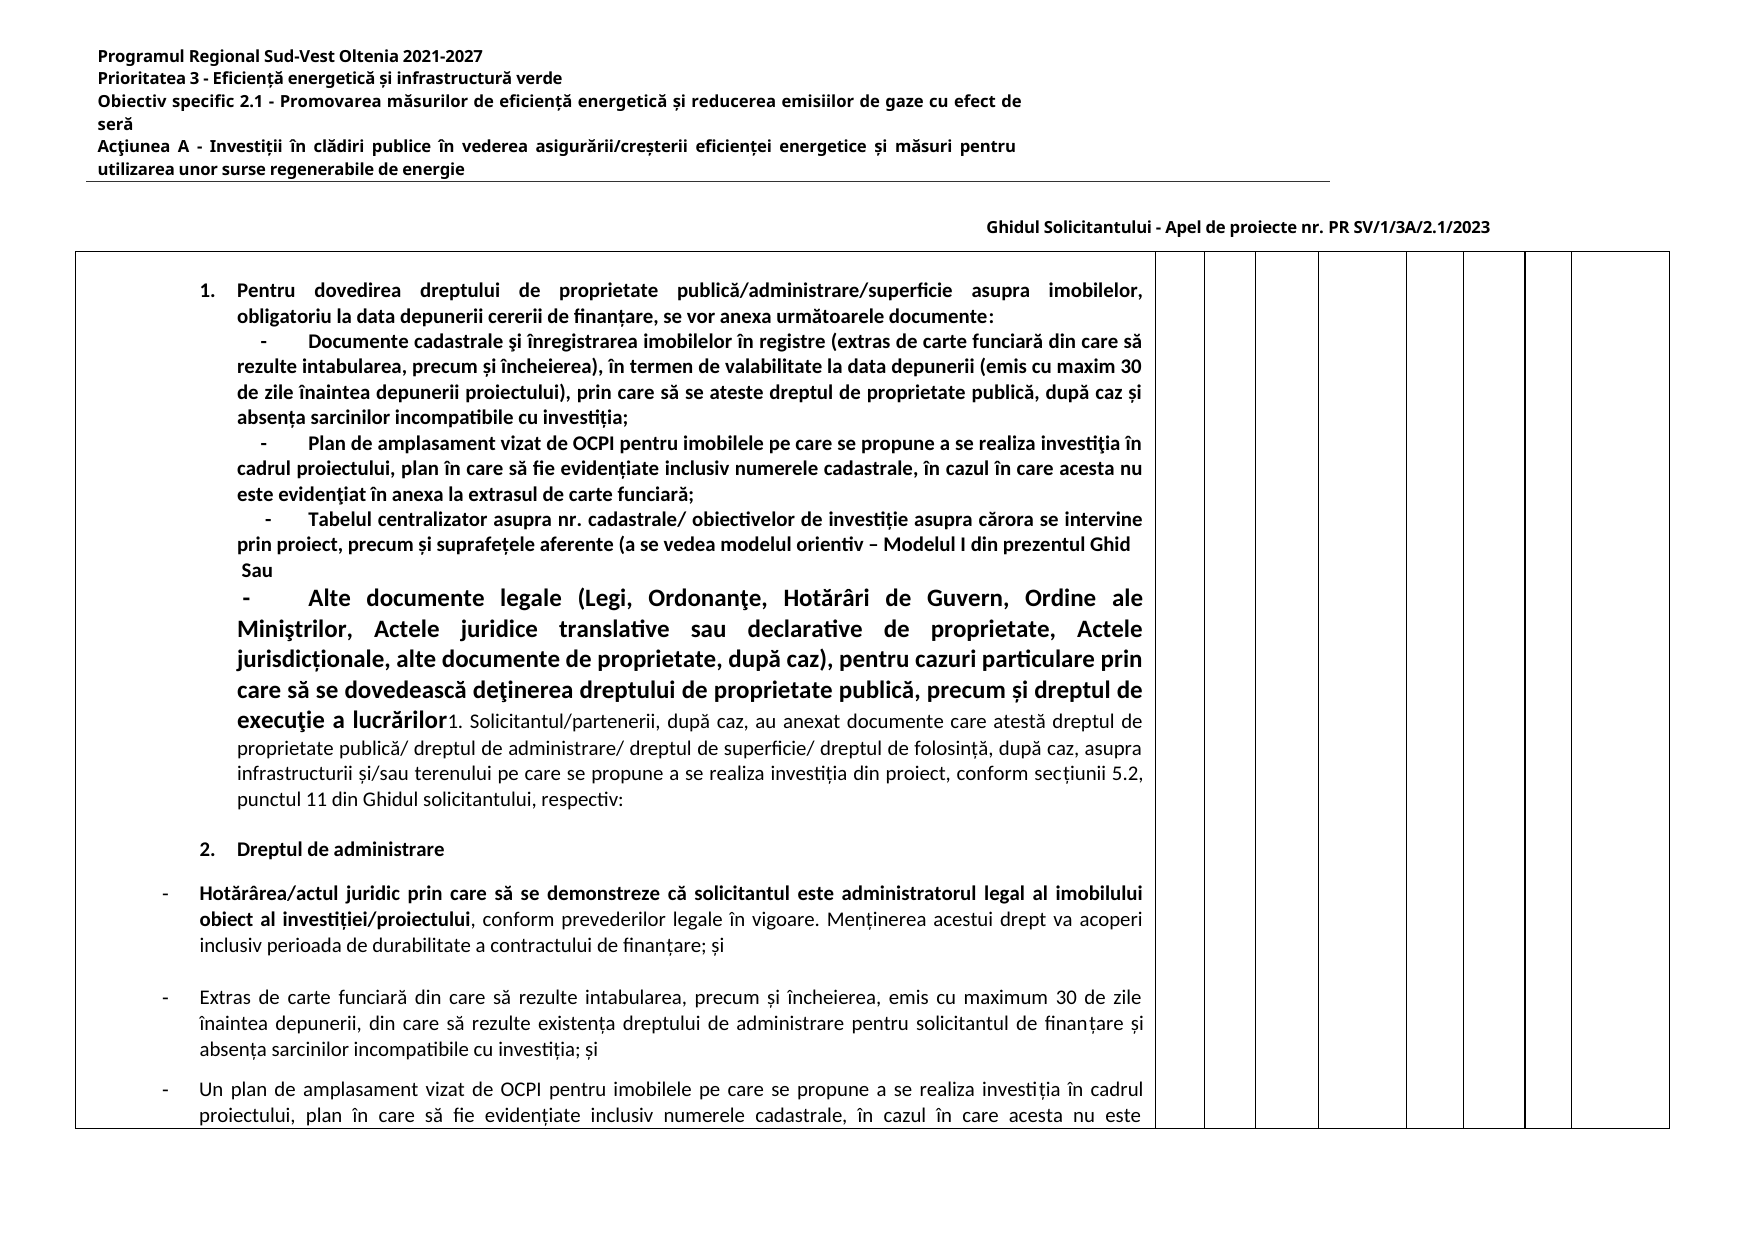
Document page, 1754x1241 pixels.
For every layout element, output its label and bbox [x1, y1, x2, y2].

table_cell [1407, 252, 1463, 1128]
table_cell [1572, 252, 1669, 1128]
table_cell [1319, 252, 1406, 1128]
table_cell [1156, 252, 1204, 1128]
table_cell [1205, 252, 1255, 1128]
table_cell [76, 252, 1155, 1128]
table_cell [1256, 252, 1318, 1128]
table_cell [1464, 252, 1524, 1128]
table_cell [1526, 252, 1571, 1128]
